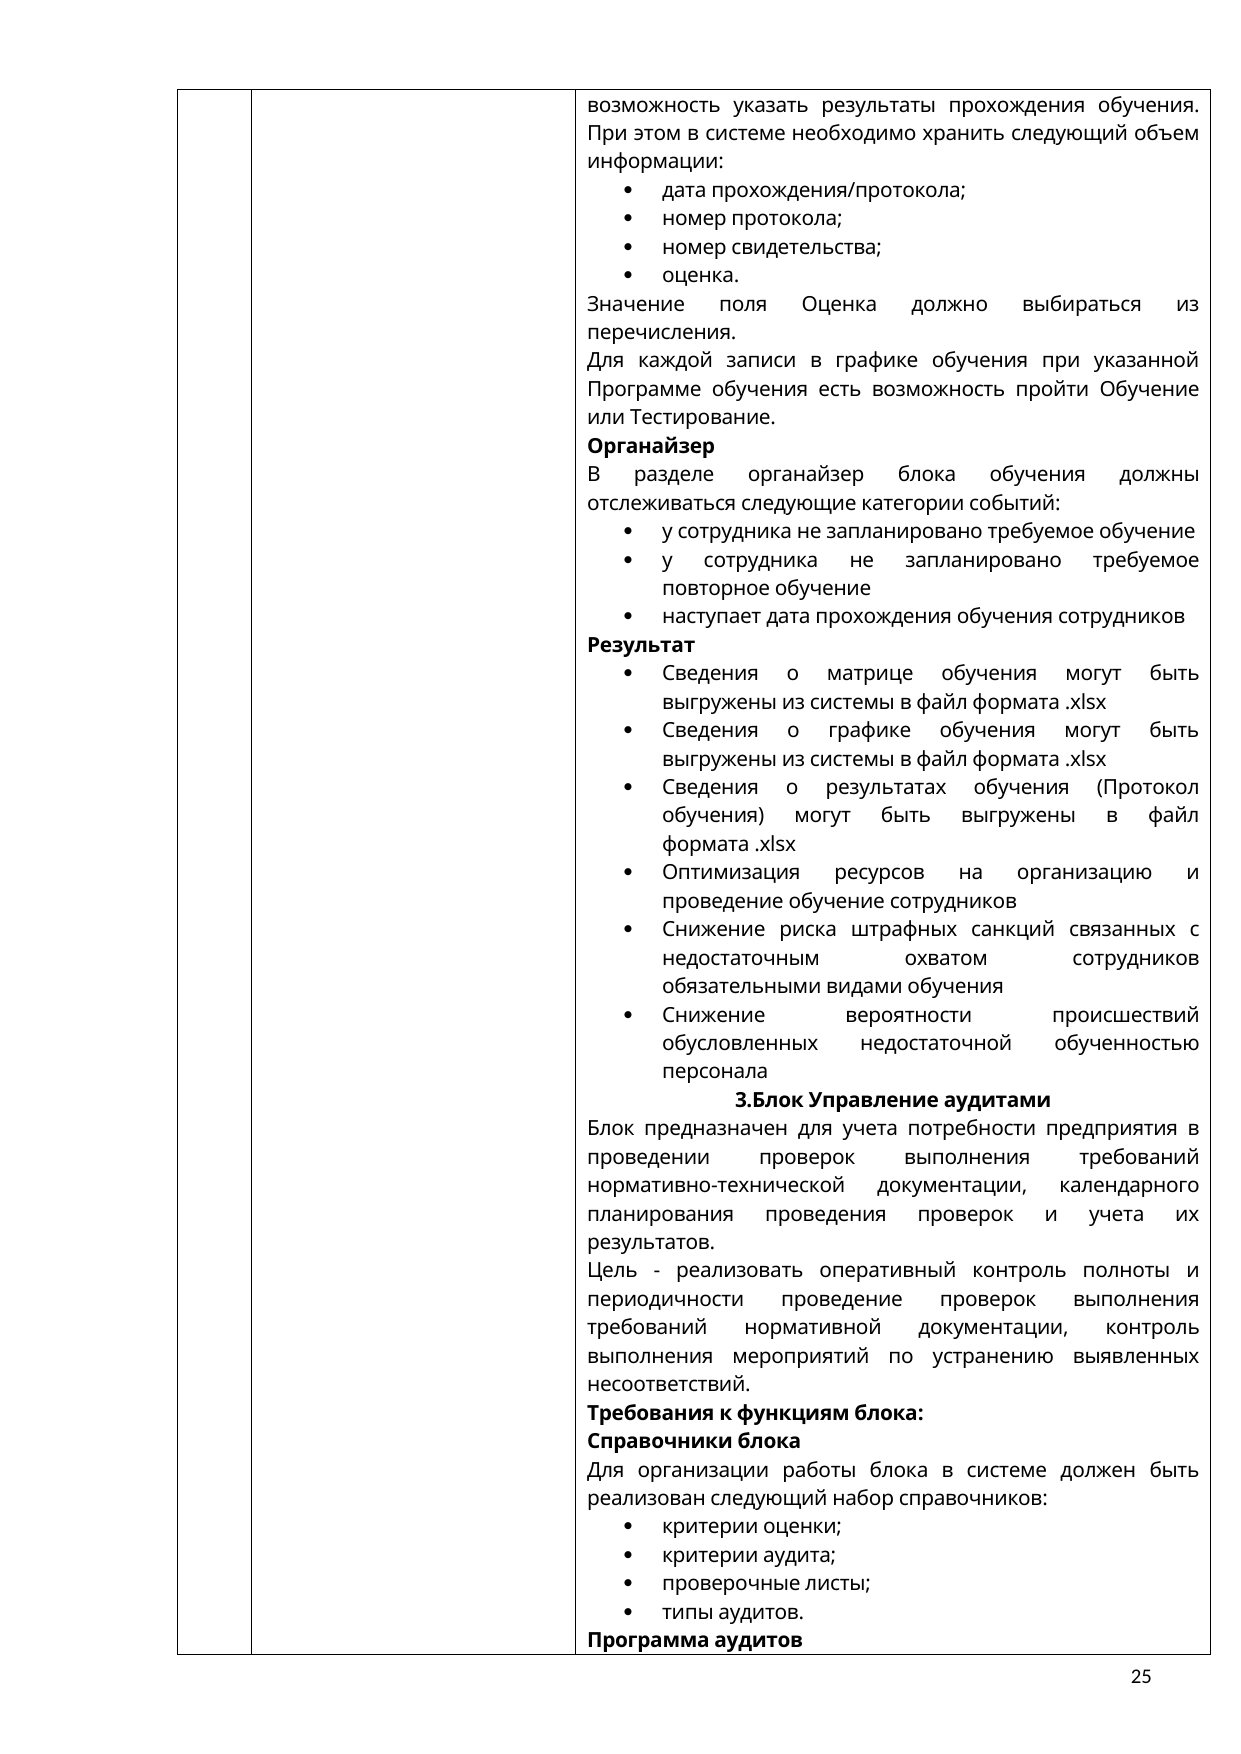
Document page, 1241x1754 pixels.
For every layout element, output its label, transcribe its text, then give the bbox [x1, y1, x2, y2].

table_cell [252, 90, 575, 1654]
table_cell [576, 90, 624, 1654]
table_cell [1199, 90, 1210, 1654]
table_cell 6 [178, 90, 251, 1654]
